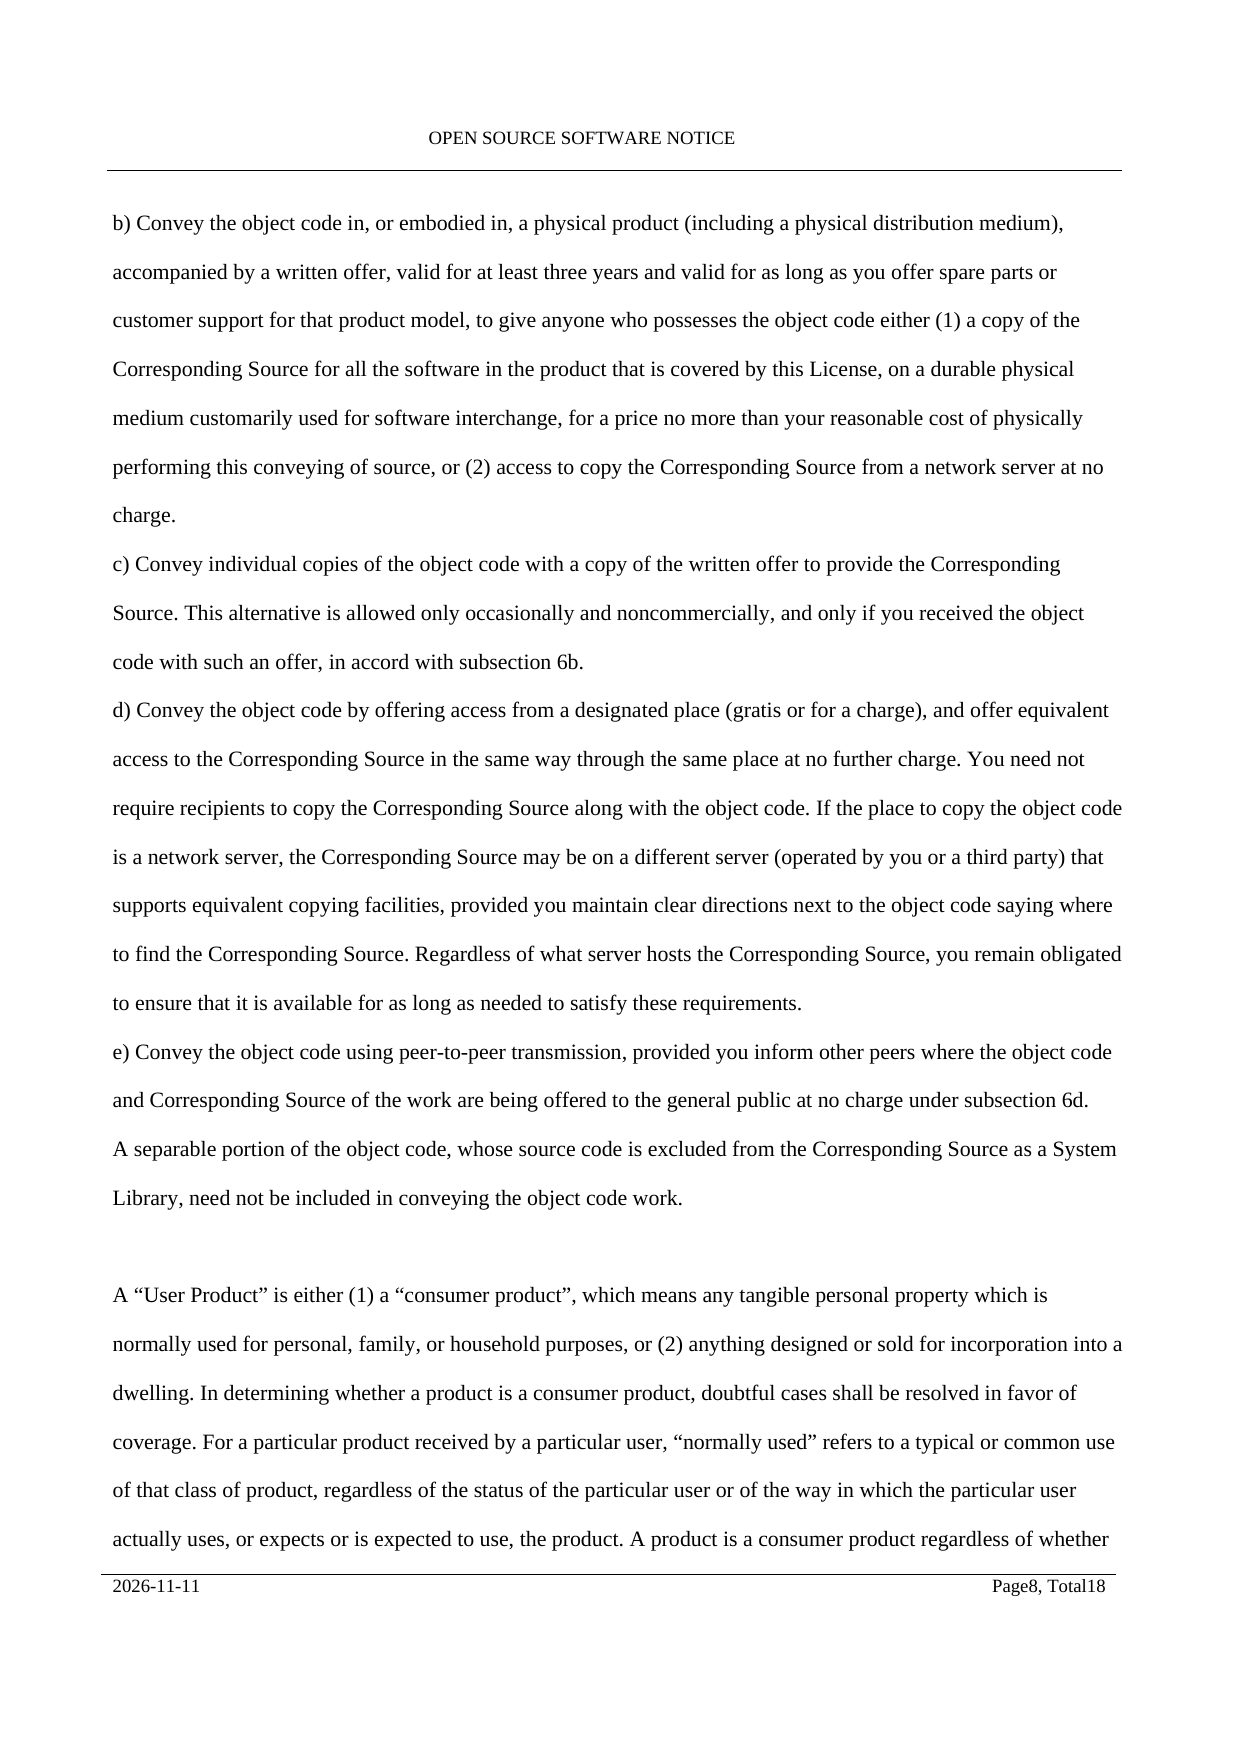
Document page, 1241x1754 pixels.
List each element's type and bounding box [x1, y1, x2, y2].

text [112, 206, 1128, 1555]
